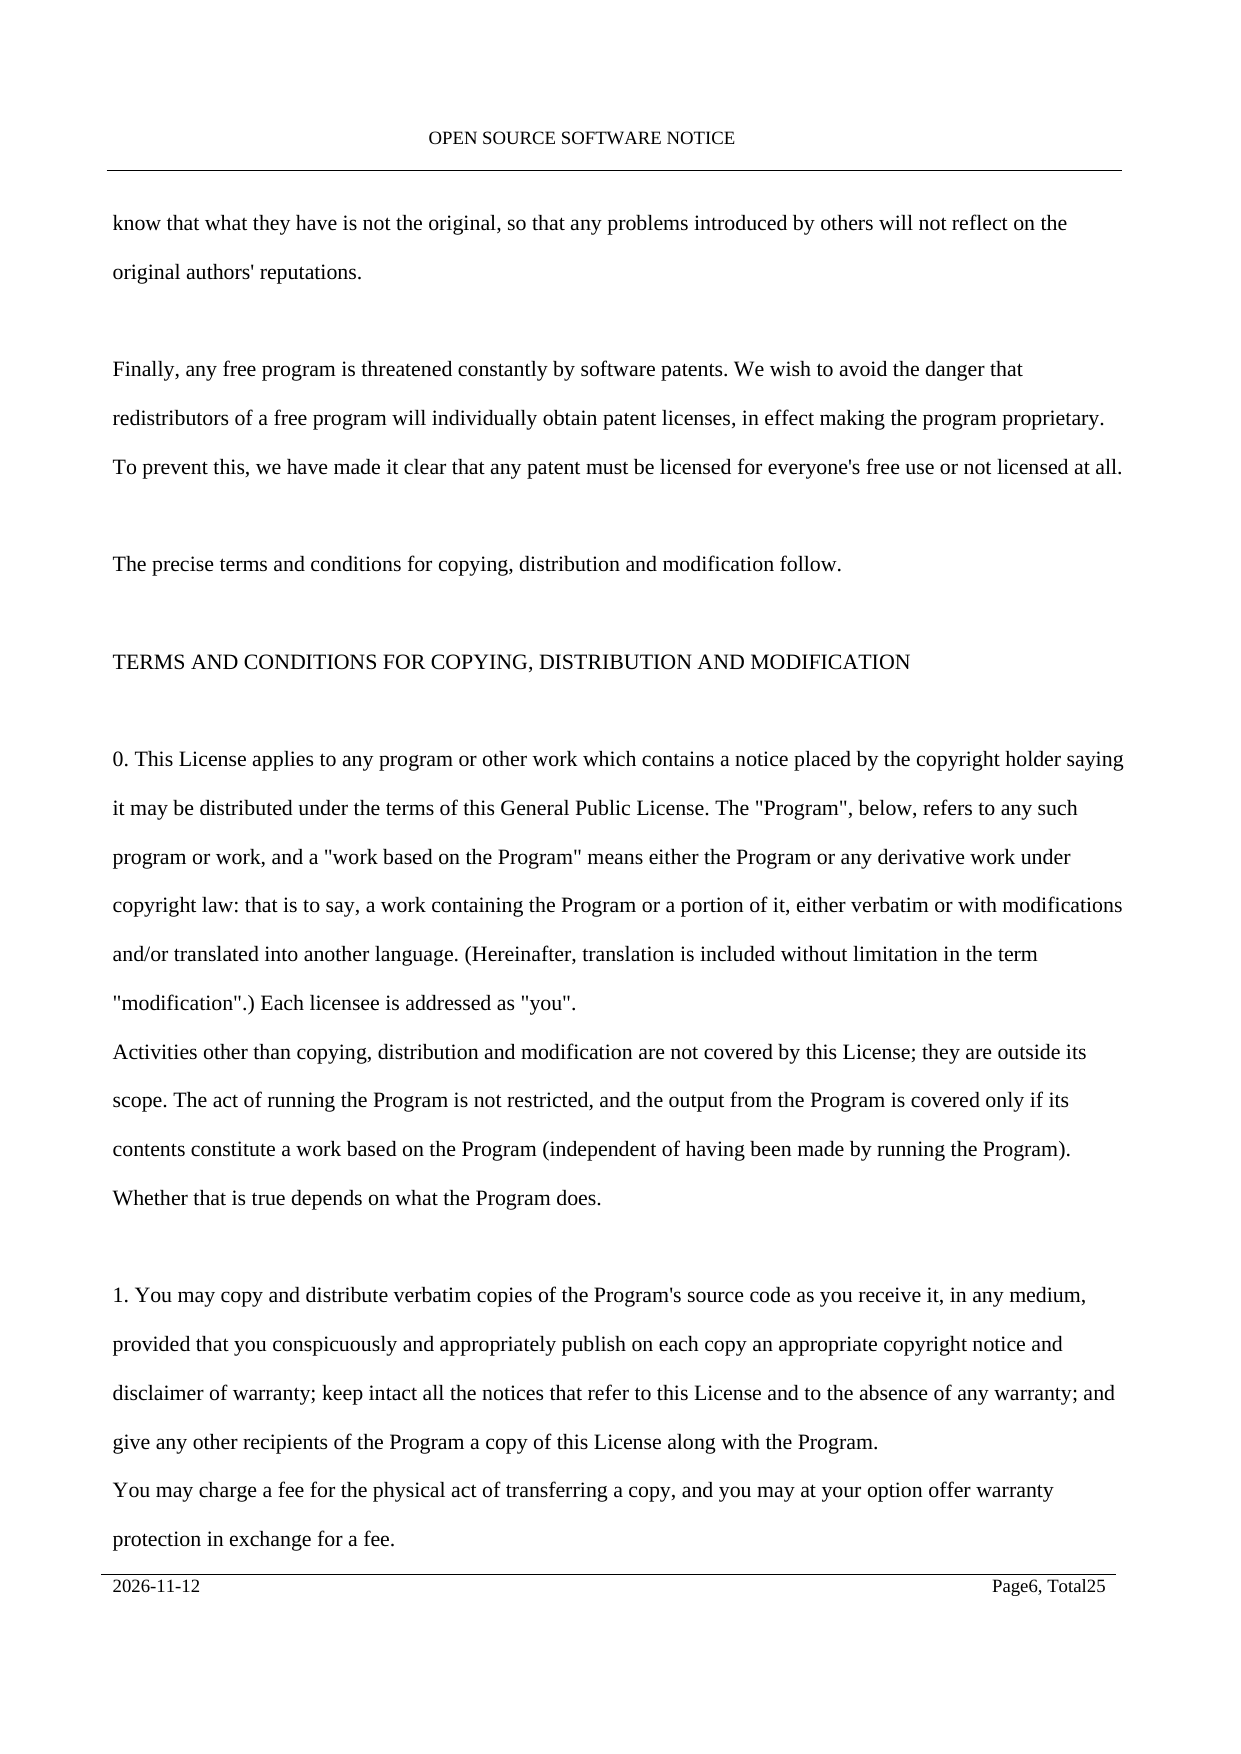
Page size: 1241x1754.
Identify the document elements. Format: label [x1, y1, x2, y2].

text [112, 206, 1128, 1555]
